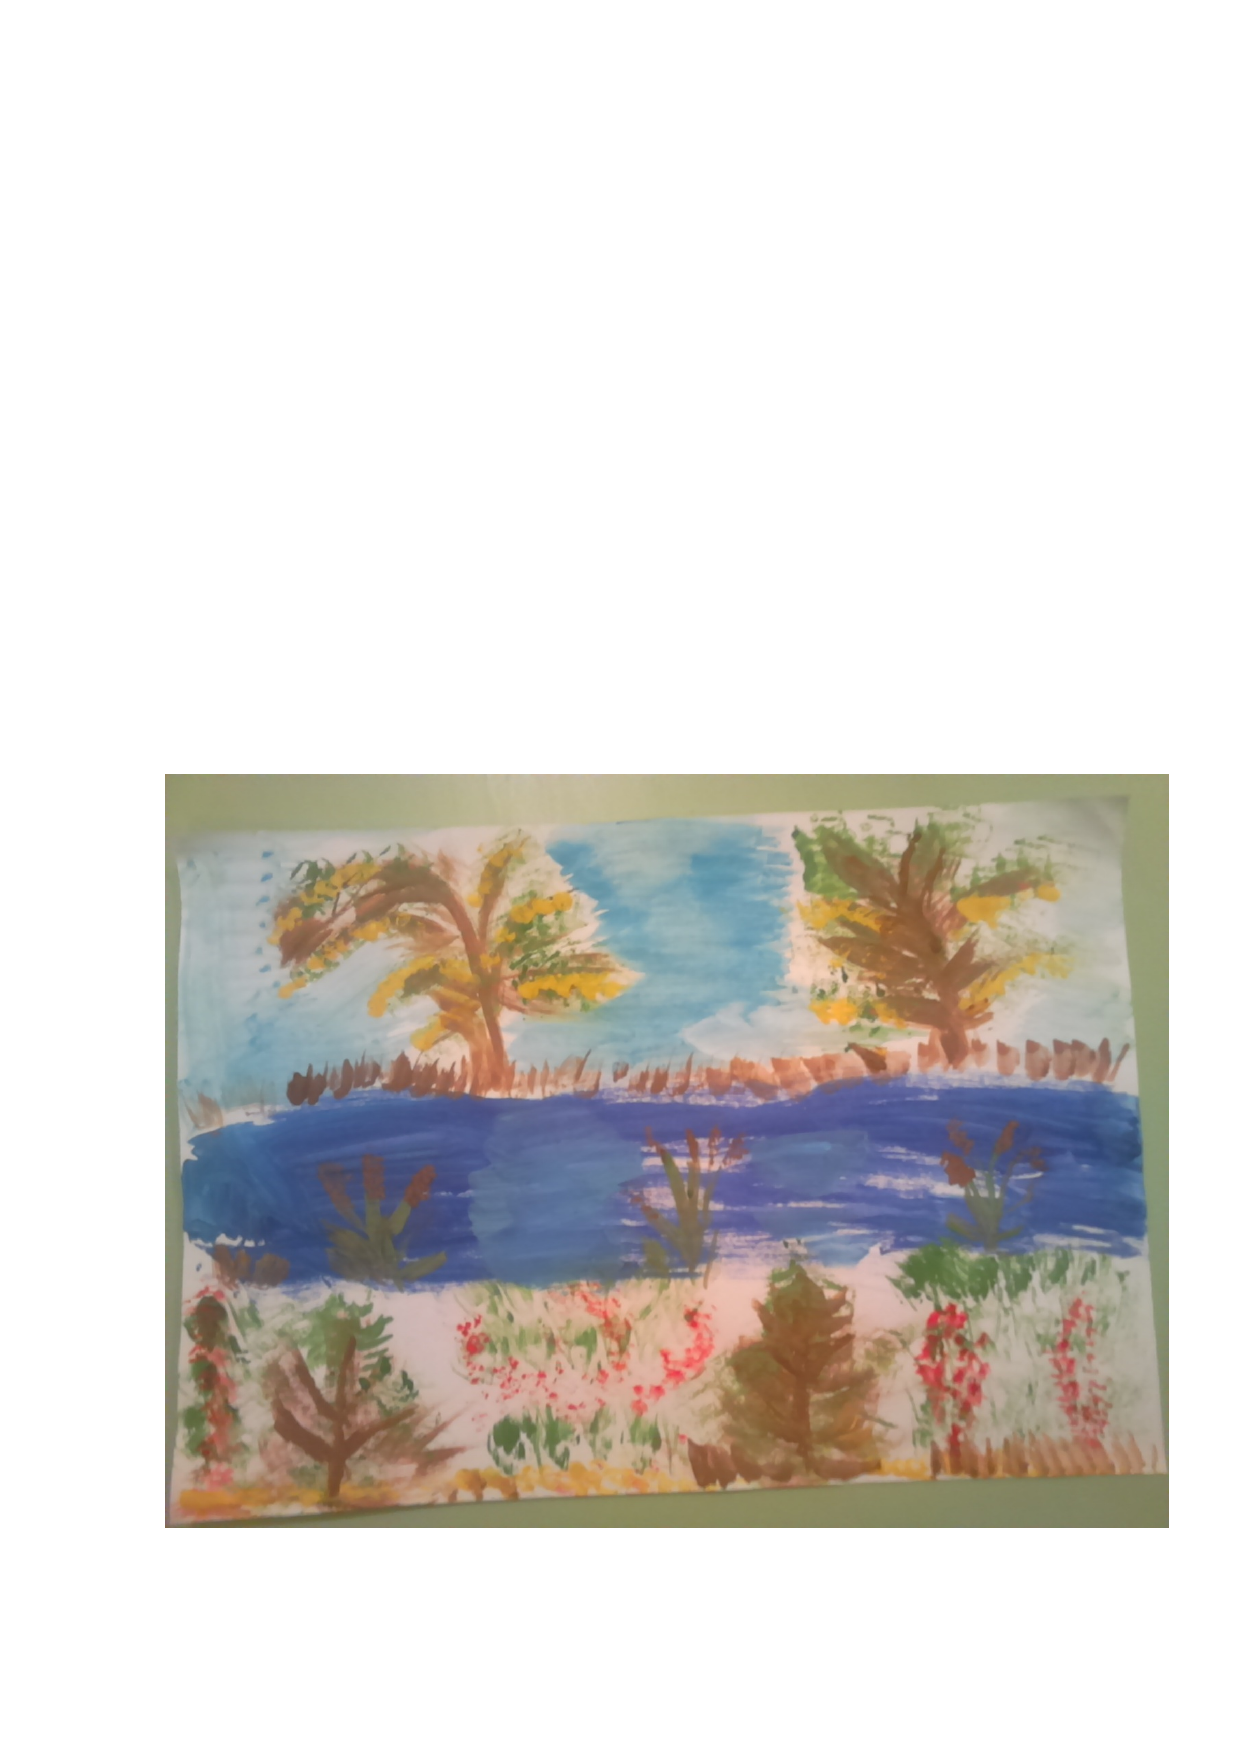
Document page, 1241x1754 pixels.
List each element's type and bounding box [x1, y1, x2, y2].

picture [165, 774, 1169, 1528]
